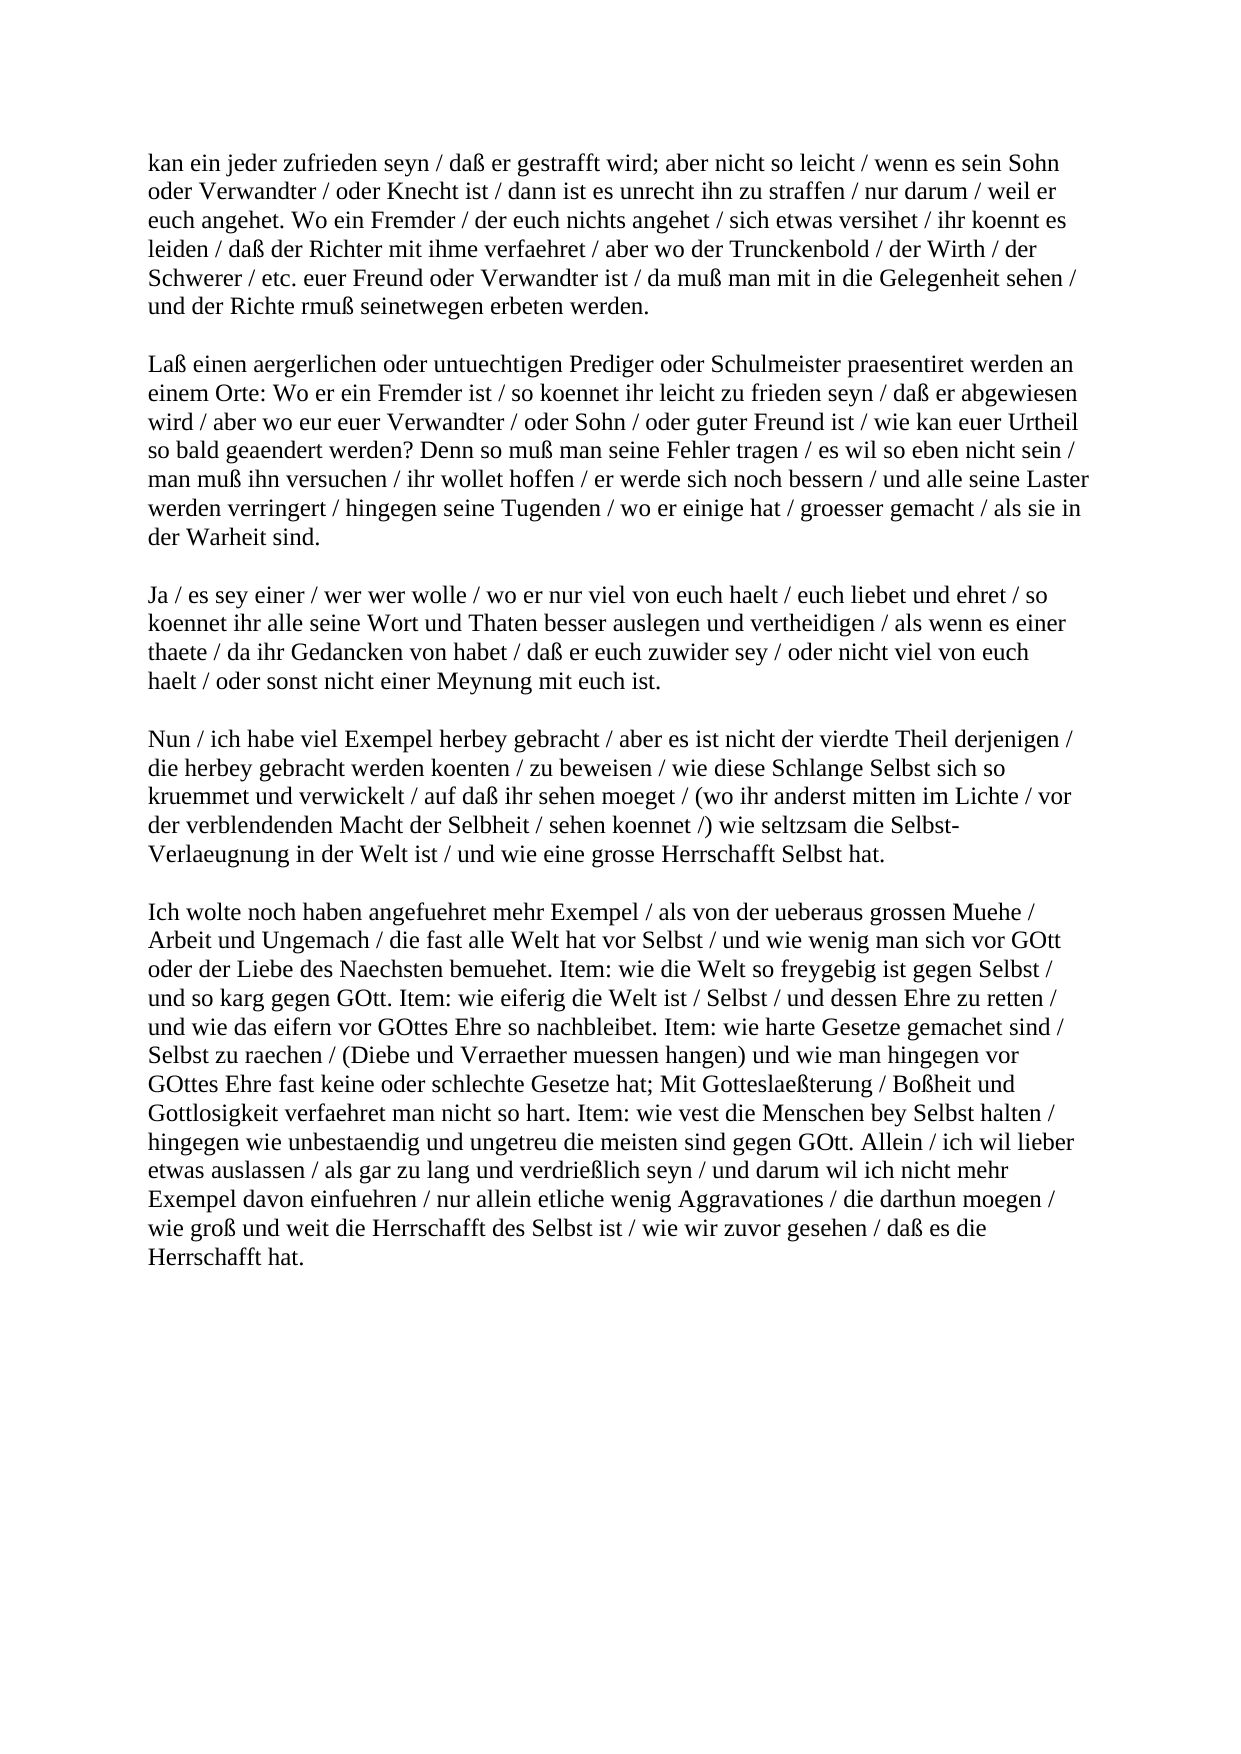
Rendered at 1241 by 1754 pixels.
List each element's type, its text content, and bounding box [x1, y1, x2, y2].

text Ich wolte noch haben angefuehret mehr Exempel / als von der ueberaus grossen Muehe / Arbeit und Ungemach / die fast alle Welt hat vor Selbst / und wie wenig man sich vor GOtt oder der Liebe des Naechsten bemuehet. Item: wie die Welt so freygebig ist gegen Selbst / und so karg gegen GOtt. Item: wie eiferig die Welt ist / Selbst / und dessen Ehre zu retten / und wie das eifern vor GOttes Ehre so nachbleibet. Item: wie harte Gesetze gemachet sind / Selbst zu raechen / (Diebe und Verraether muessen hangen) und wie man hingegen vor GOttes Ehre fast keine oder schlechte Gesetze hat; Mit Gotteslaeßterung / Boßheit und Gottlosigkeit verfaehret man nicht so hart. Item: wie vest die Menschen bey Selbst halten / hingegen wie unbestaendig und ungetreu die meisten sind gegen GOtt. Allein / ich wil lieber etwas auslassen / als gar zu lang und verdrießlich seyn / und darum wil ich nicht mehr Exempel davon einfuehren / nur allein etliche wenig Aggravationes / die darthun moegen / wie groß und weit die Herrschafft des Selbst ist / wie wir zuvor gesehen / daß es die Herrschafft hat. [148, 897, 1093, 1271]
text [148, 148, 1093, 320]
text Laß einen aergerlichen oder untuechtigen Prediger oder Schulmeister praesentiret werden an einem Orte: Wo er ein Fremder ist / so koennet ihr leicht zu frieden seyn / daß er abgewiesen wird / aber wo eur euer Verwandter / oder Sohn / oder guter Freund ist / wie kan euer Urtheil so bald geaendert werden? Denn so muß man seine Fehler tragen / es wil so eben nicht sein / man muß ihn versuchen / ihr wollet hoffen / er werde sich noch bessern / und alle seine Laster werden verringert / hingegen seine Tugenden / wo er einige hat / groesser gemacht / als sie in der Warheit sind. [148, 349, 1093, 551]
text Nun / ich habe viel Exempel herbey gebracht / aber es ist nicht der vierdte Theil derjenigen / die herbey gebracht werden koenten / zu beweisen / wie diese Schlange Selbst sich so kruemmet und verwickelt / auf daß ihr sehen moeget / (wo ihr anderst mitten im Lichte / vor der verblendenden Macht der Selbheit / sehen koennet /) wie seltzsam die Selbst-Verlaeugnung in der Welt ist / und wie eine grosse Herrschafft Selbst hat. [148, 724, 1093, 868]
text Ja / es sey einer / wer wer wolle / wo er nur viel von euch haelt / euch liebet und ehret / so koennet ihr alle seine Wort und Thaten besser auslegen und vertheidigen / als wenn es einer thaete / da ihr Gedancken von habet / daß er euch zuwider sey / oder nicht viel von euch haelt / oder sonst nicht einer Meynung mit euch ist. [148, 580, 1093, 695]
